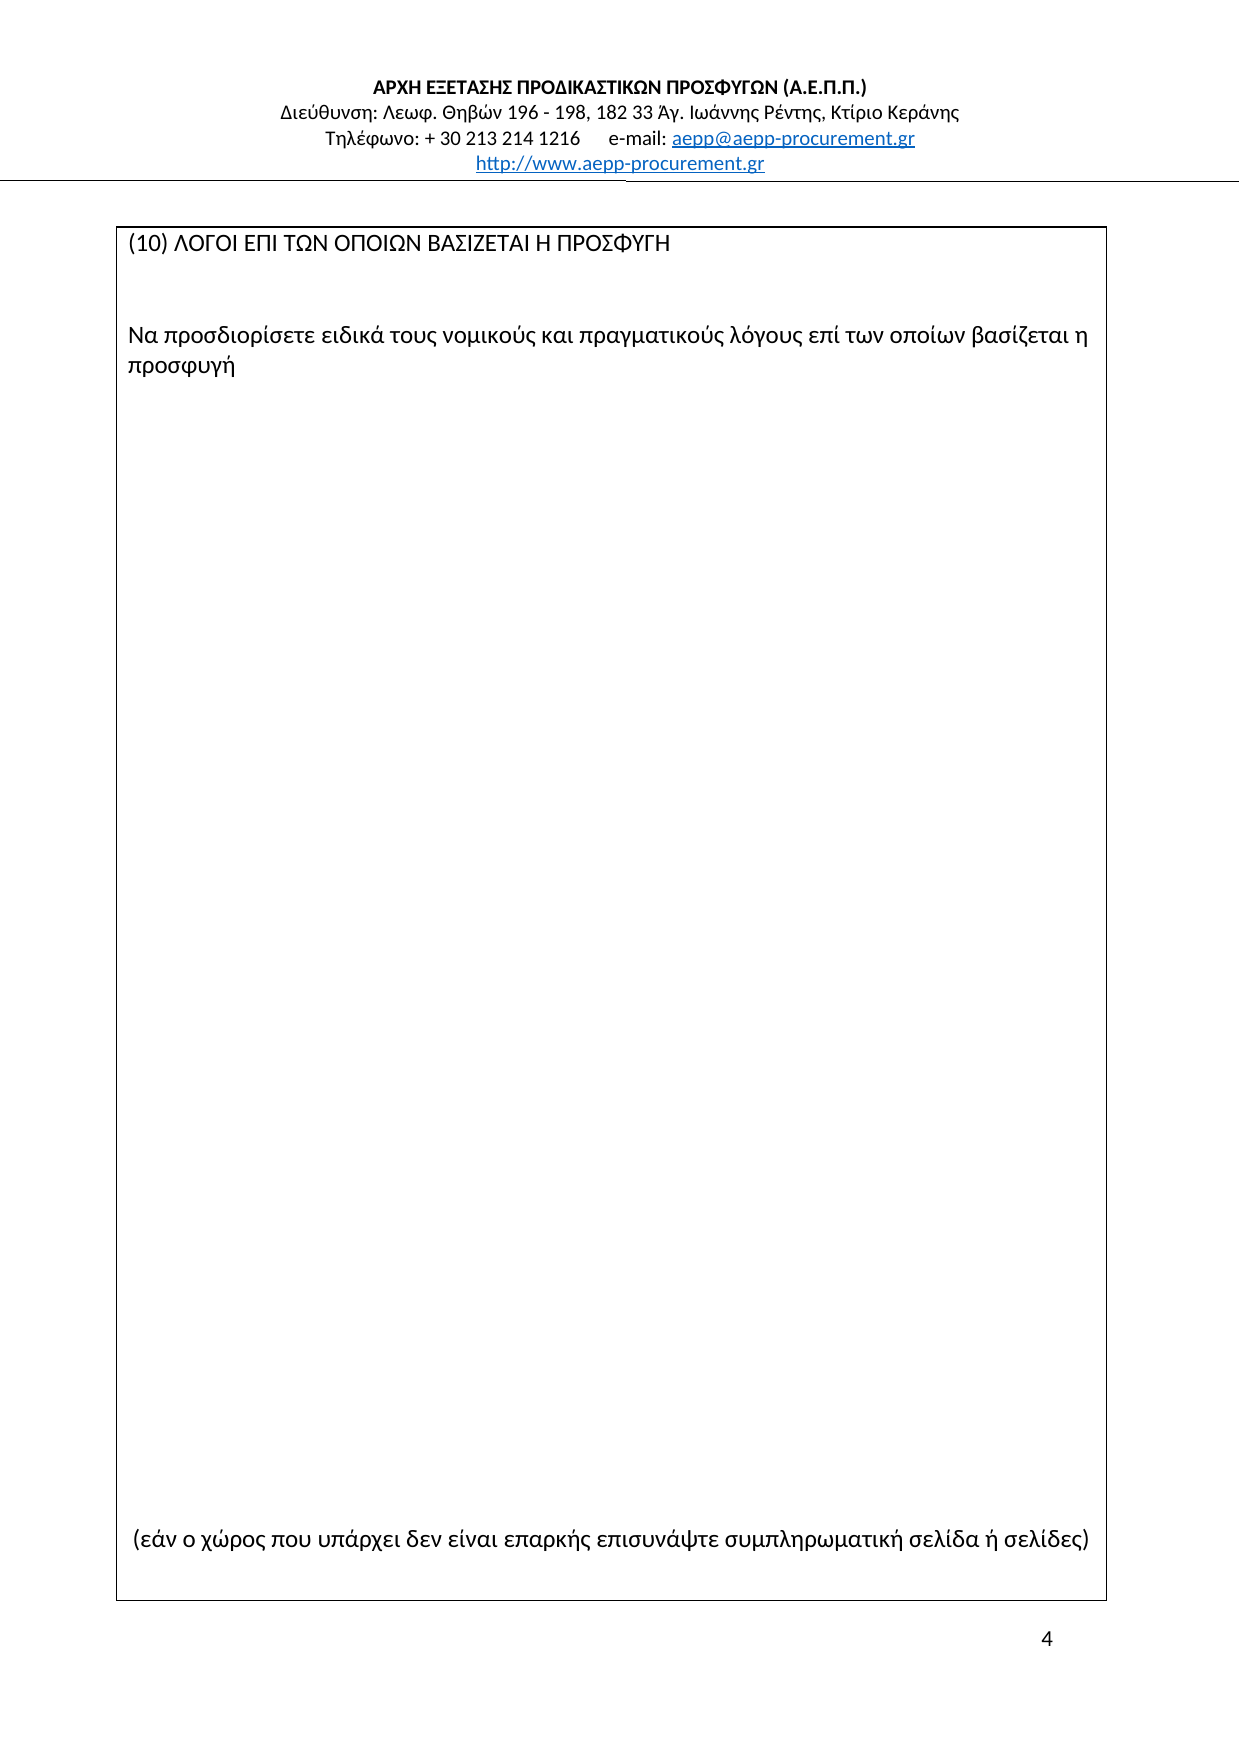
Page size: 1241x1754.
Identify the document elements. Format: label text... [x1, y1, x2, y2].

table_header (10) ΛΟΓΟΙ ΕΠΙ ΤΩΝ ΟΠΟΙΩΝ ΒΑΣΙΖΕΤΑΙ Η ΠΡΟΣΦΥΓΗ Να προσδιορίσετε ειδικά τους νομικούς και πραγματικούς λόγους επί των οποίων βασίζεται η προσφυγή (εάν ο χώρος που υπάρχει δεν είναι επαρκής επισυνάψτε συμπληρωματική σελίδα ή σελίδες) [117, 228, 1106, 1599]
